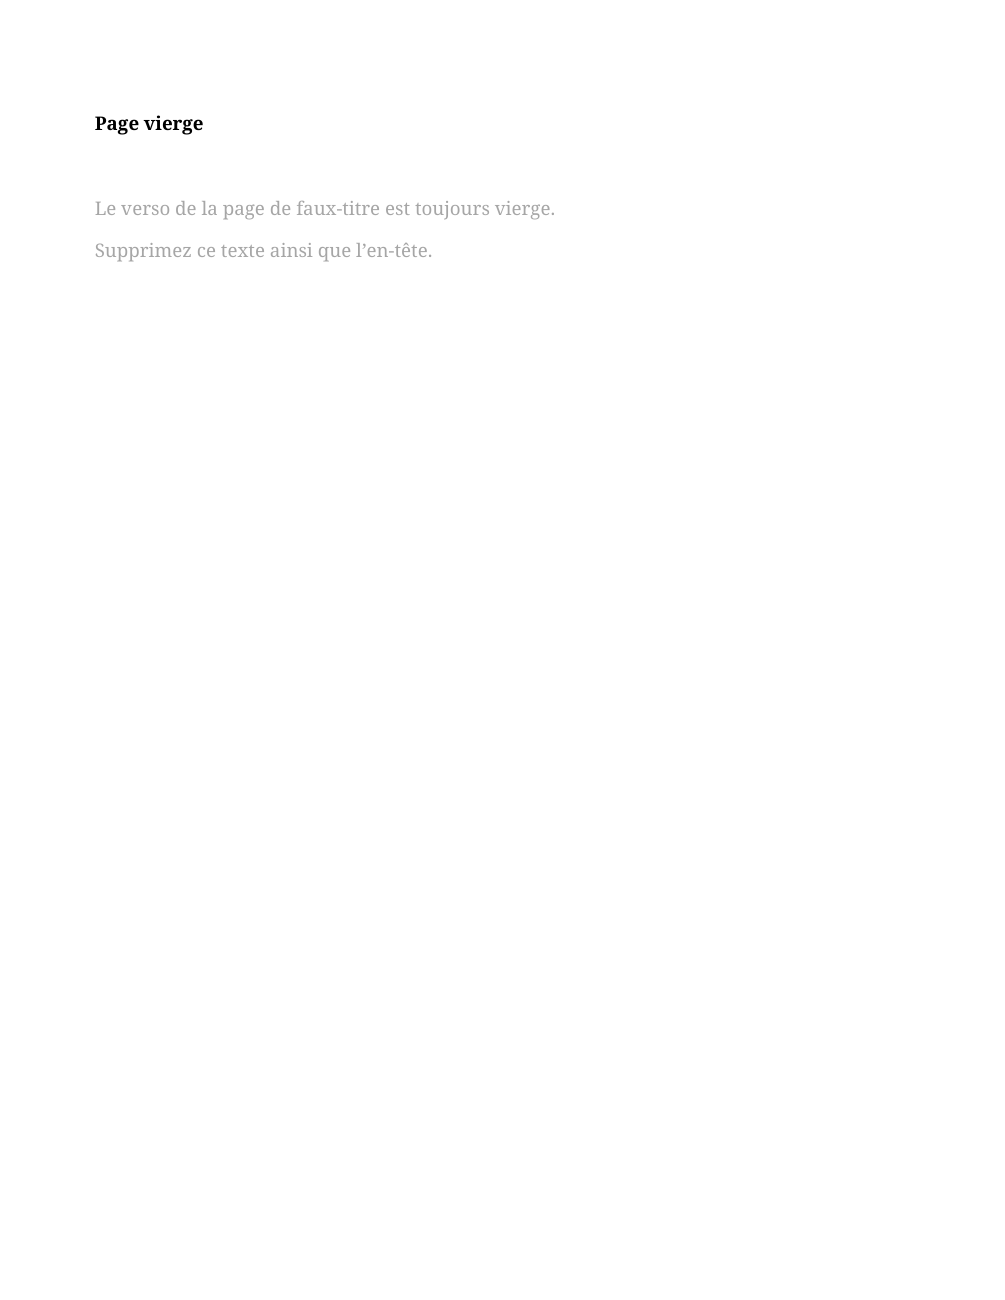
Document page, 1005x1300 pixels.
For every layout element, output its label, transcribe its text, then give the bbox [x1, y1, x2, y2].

text Supprimez ce texte ainsi que l’en-tête. [94, 237, 874, 262]
text Le verso de la page de faux-titre est toujours vierge. [94, 195, 874, 220]
text Page vierge [94, 110, 874, 136]
